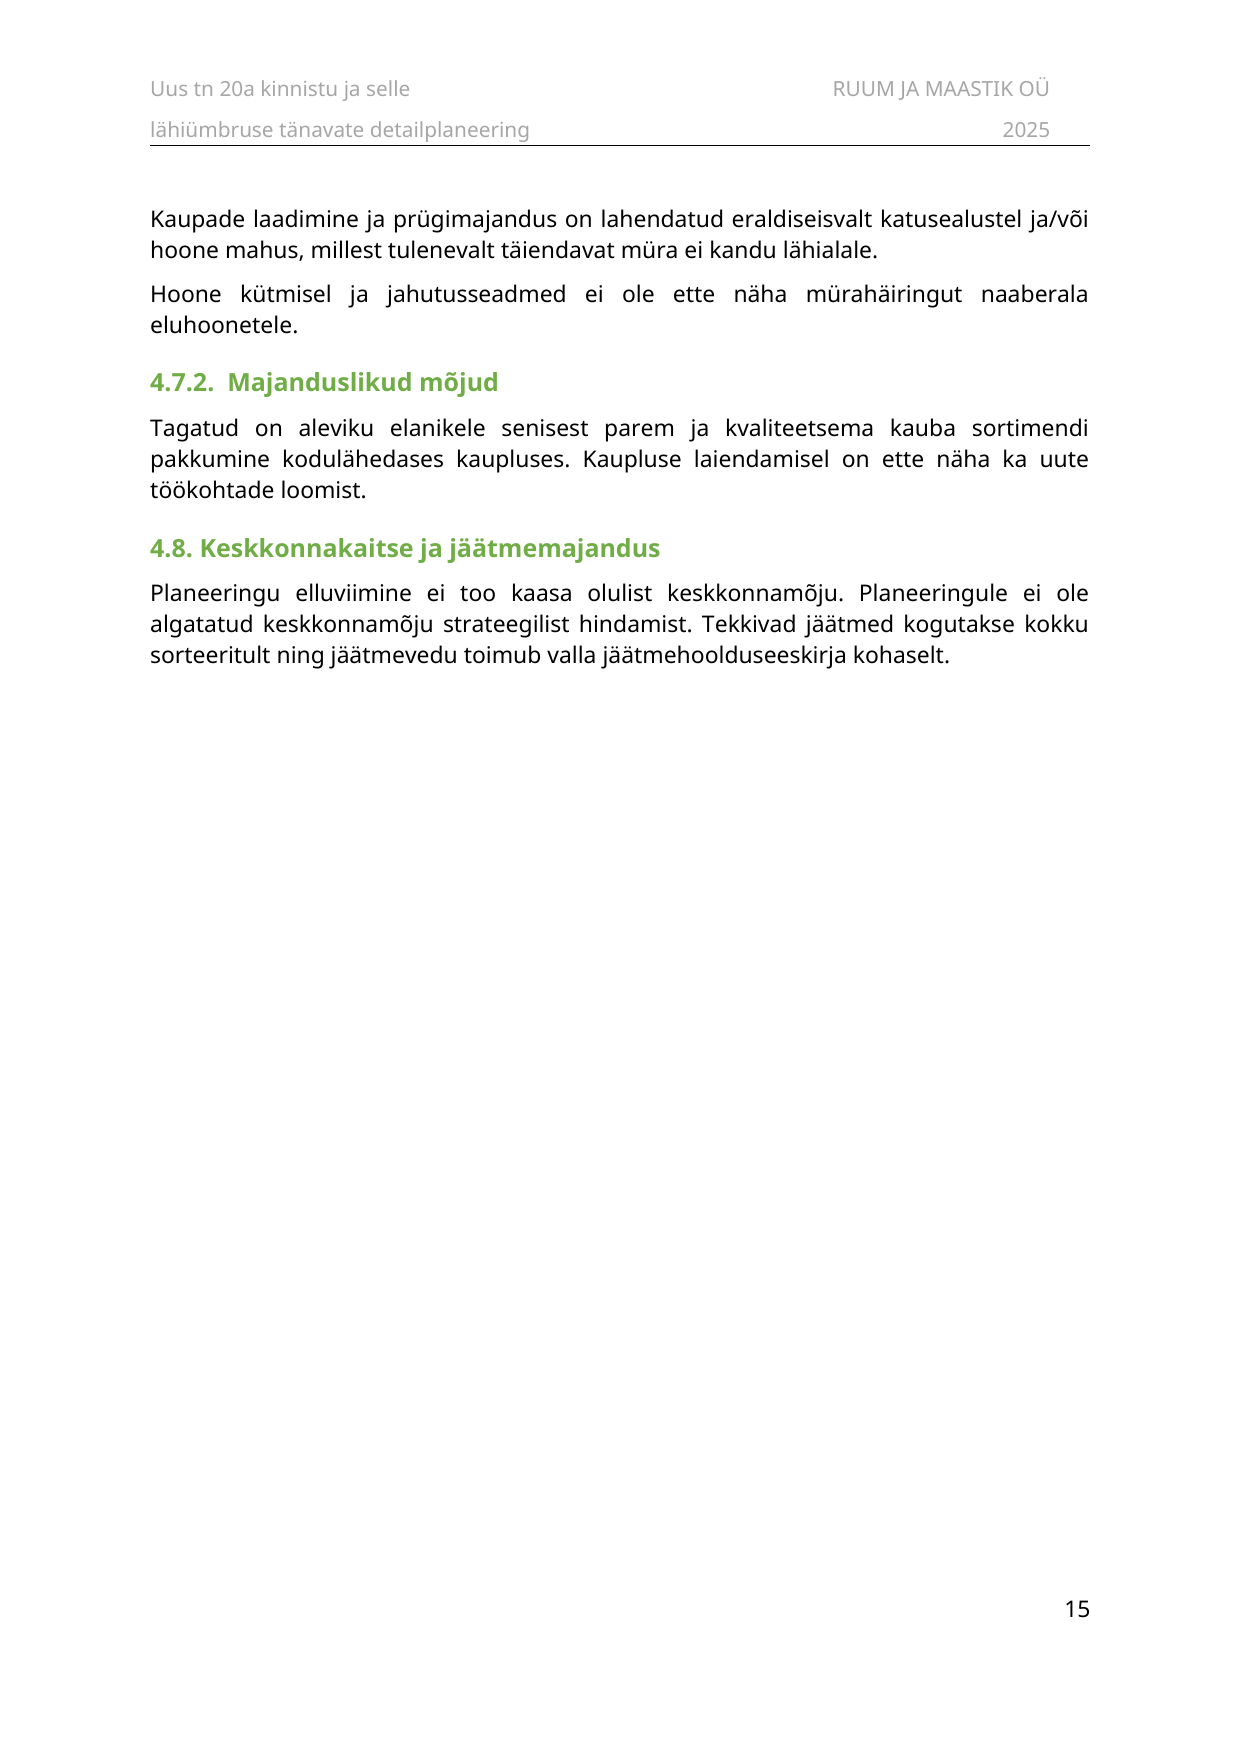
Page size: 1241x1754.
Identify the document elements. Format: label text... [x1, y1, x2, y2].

text Tagatud on aleviku elanikele senisest parem ja kvaliteetsema kauba sortimendi pakkumine kodulähedases kaupluses. Kaupluse laiendamisel on ette näha ka uute töökohtade loomist. [150, 412, 1090, 505]
subtitle 4.7.2. Majanduslikud mõjud [150, 365, 1090, 399]
text Hoone kütmisel ja jahutusseadmed ei ole ette näha mürahäiringut naaberala eluhoonetele. [150, 277, 1090, 340]
subtitle 4.8. Keskkonnakaitse ja jäätmemajandus [150, 530, 1090, 564]
text Planeeringu elluviimine ei too kaasa olulist keskkonnamõju. Planeeringule ei ole algatatud keskkonnamõju strateegilist hindamist. Tekkivad jäätmed kogutakse kokku sorteeritult ning jäätmevedu toimub valla jäätmehoolduseeskirja kohaselt. [150, 577, 1090, 671]
text Kaupade laadimine ja prügimajandus on lahendatud eraldiseisvalt katusealustel ja/või hoone mahus, millest tulenevalt täiendavat müra ei kandu lähialale. [150, 202, 1090, 265]
